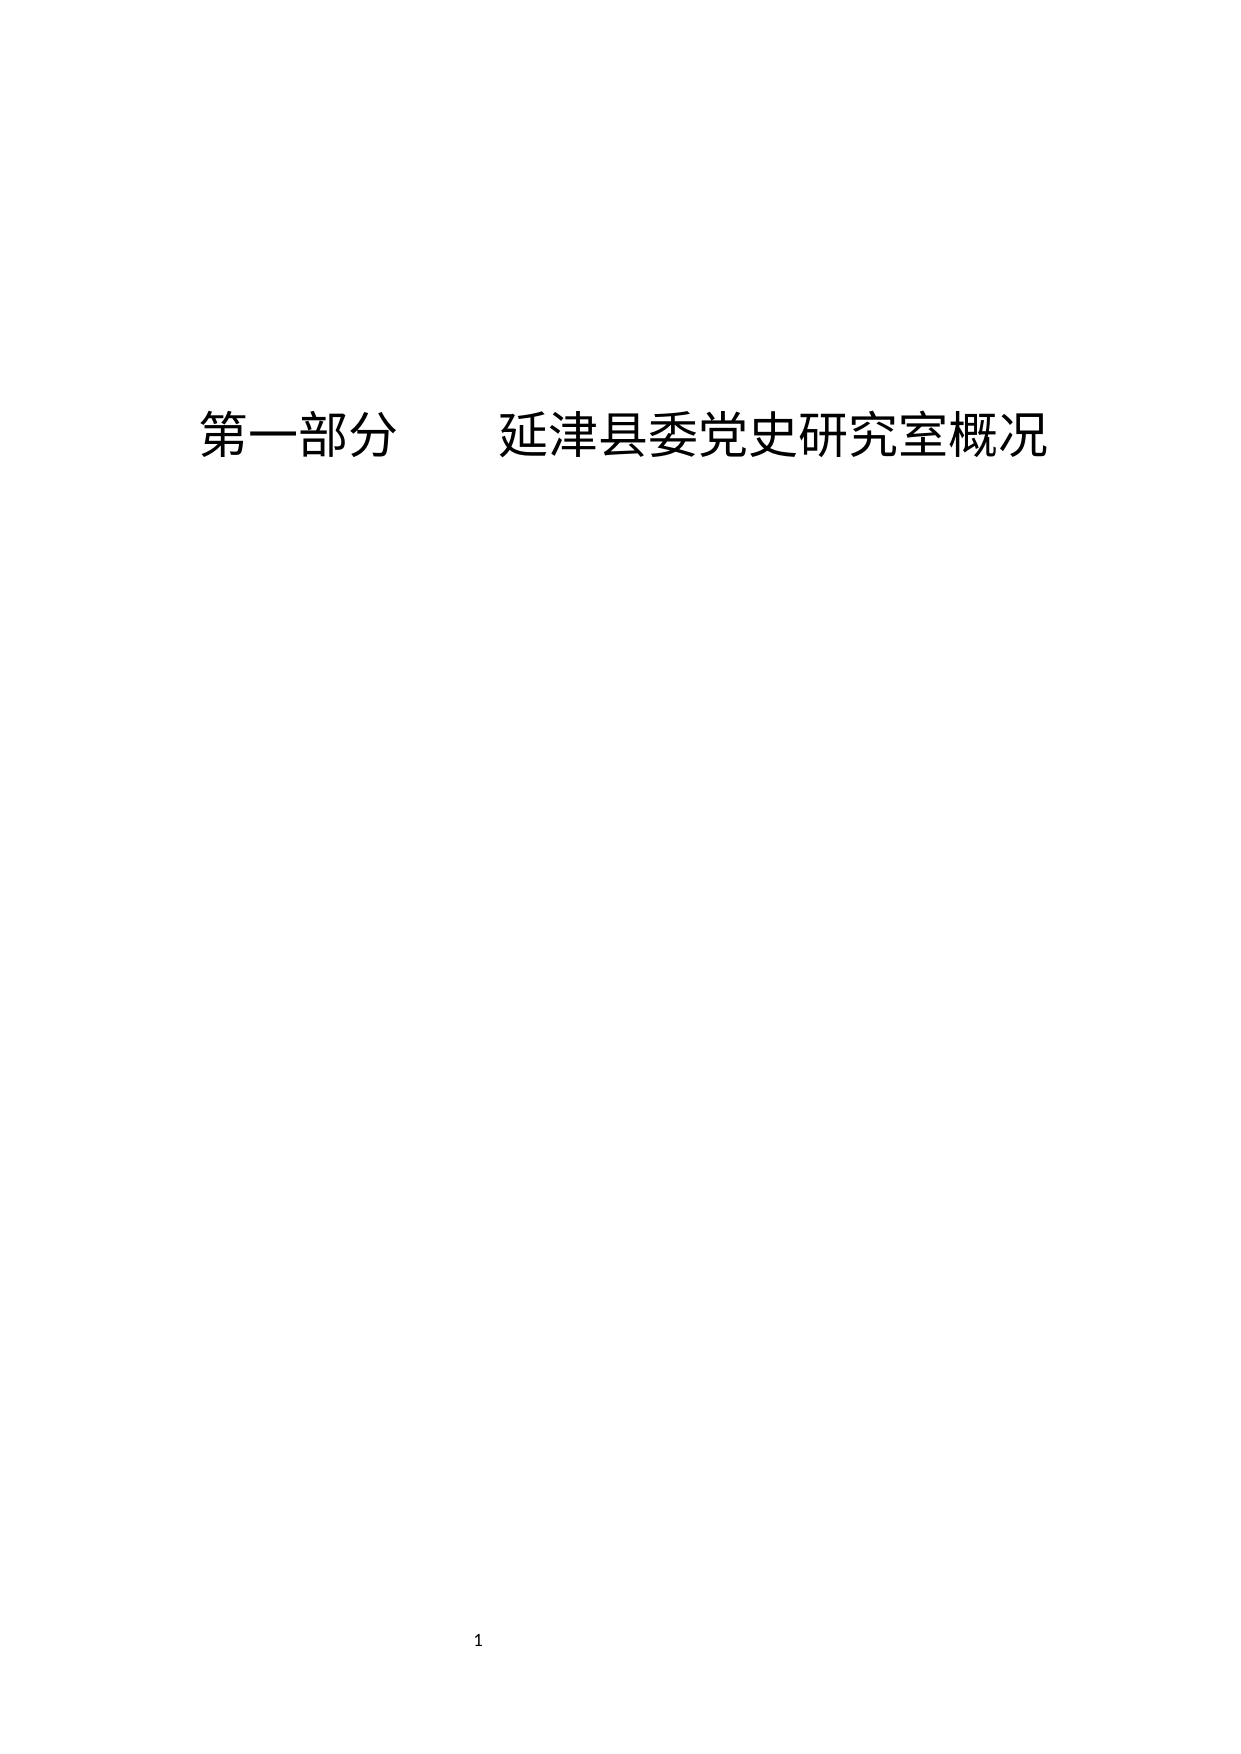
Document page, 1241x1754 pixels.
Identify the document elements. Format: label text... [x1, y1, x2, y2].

text 第一部分 延津县委党史研究室概况 [165, 382, 1081, 481]
